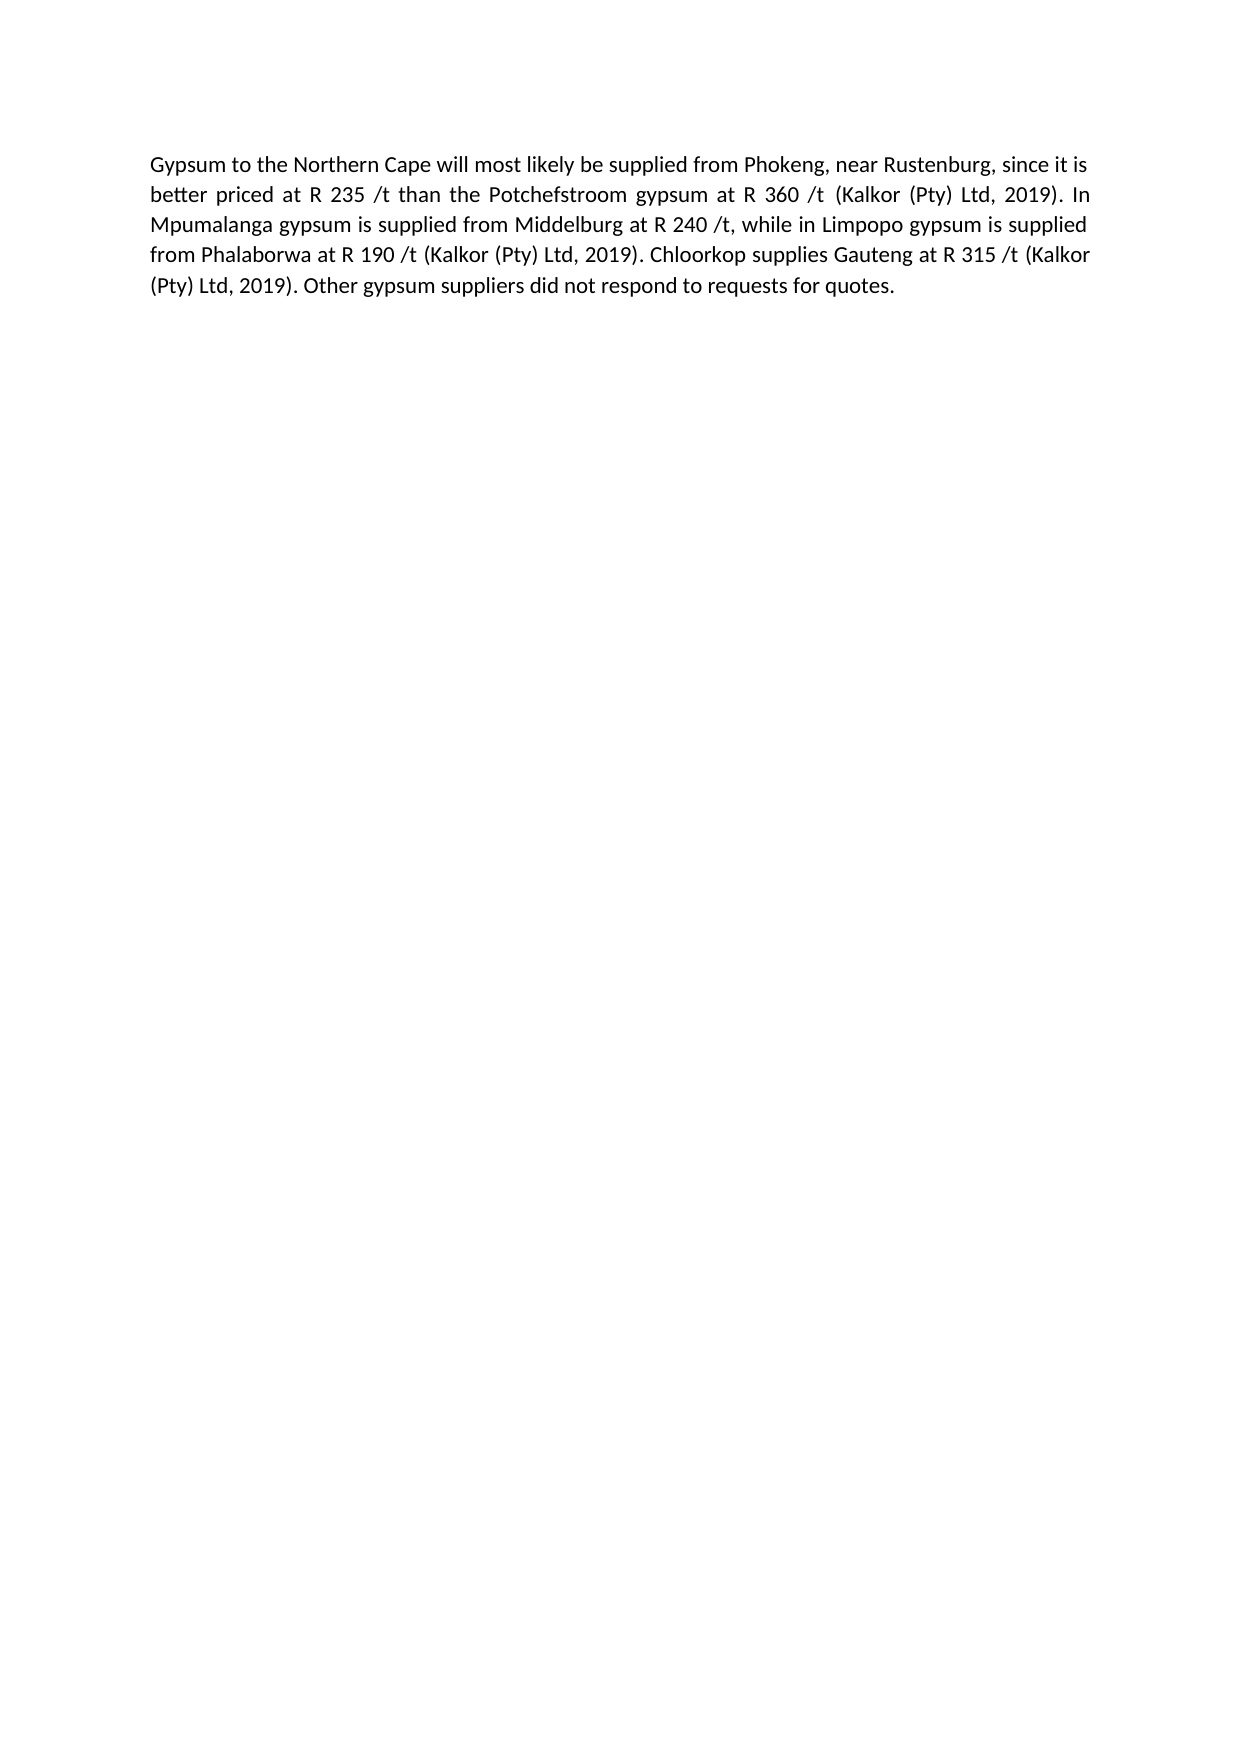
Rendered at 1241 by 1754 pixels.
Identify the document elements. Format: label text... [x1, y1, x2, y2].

text Gypsum to the Northern Cape will most likely be supplied from Phokeng, near Rustenburg, since it is better priced at R 235 /t than the Potchefstroom gypsum at R 360 /t (Kalkor (Pty) Ltd, 2019). In Mpumalanga gypsum is supplied from Middelburg at R 240 /t, while in Limpopo gypsum is supplied from Phalaborwa at R 190 /t (Kalkor (Pty) Ltd, 2019). Chloorkop supplies Gauteng at R 315 /t (Kalkor (Pty) Ltd, 2019). Other gypsum suppliers did not respond to requests for quotes. [150, 150, 1090, 299]
